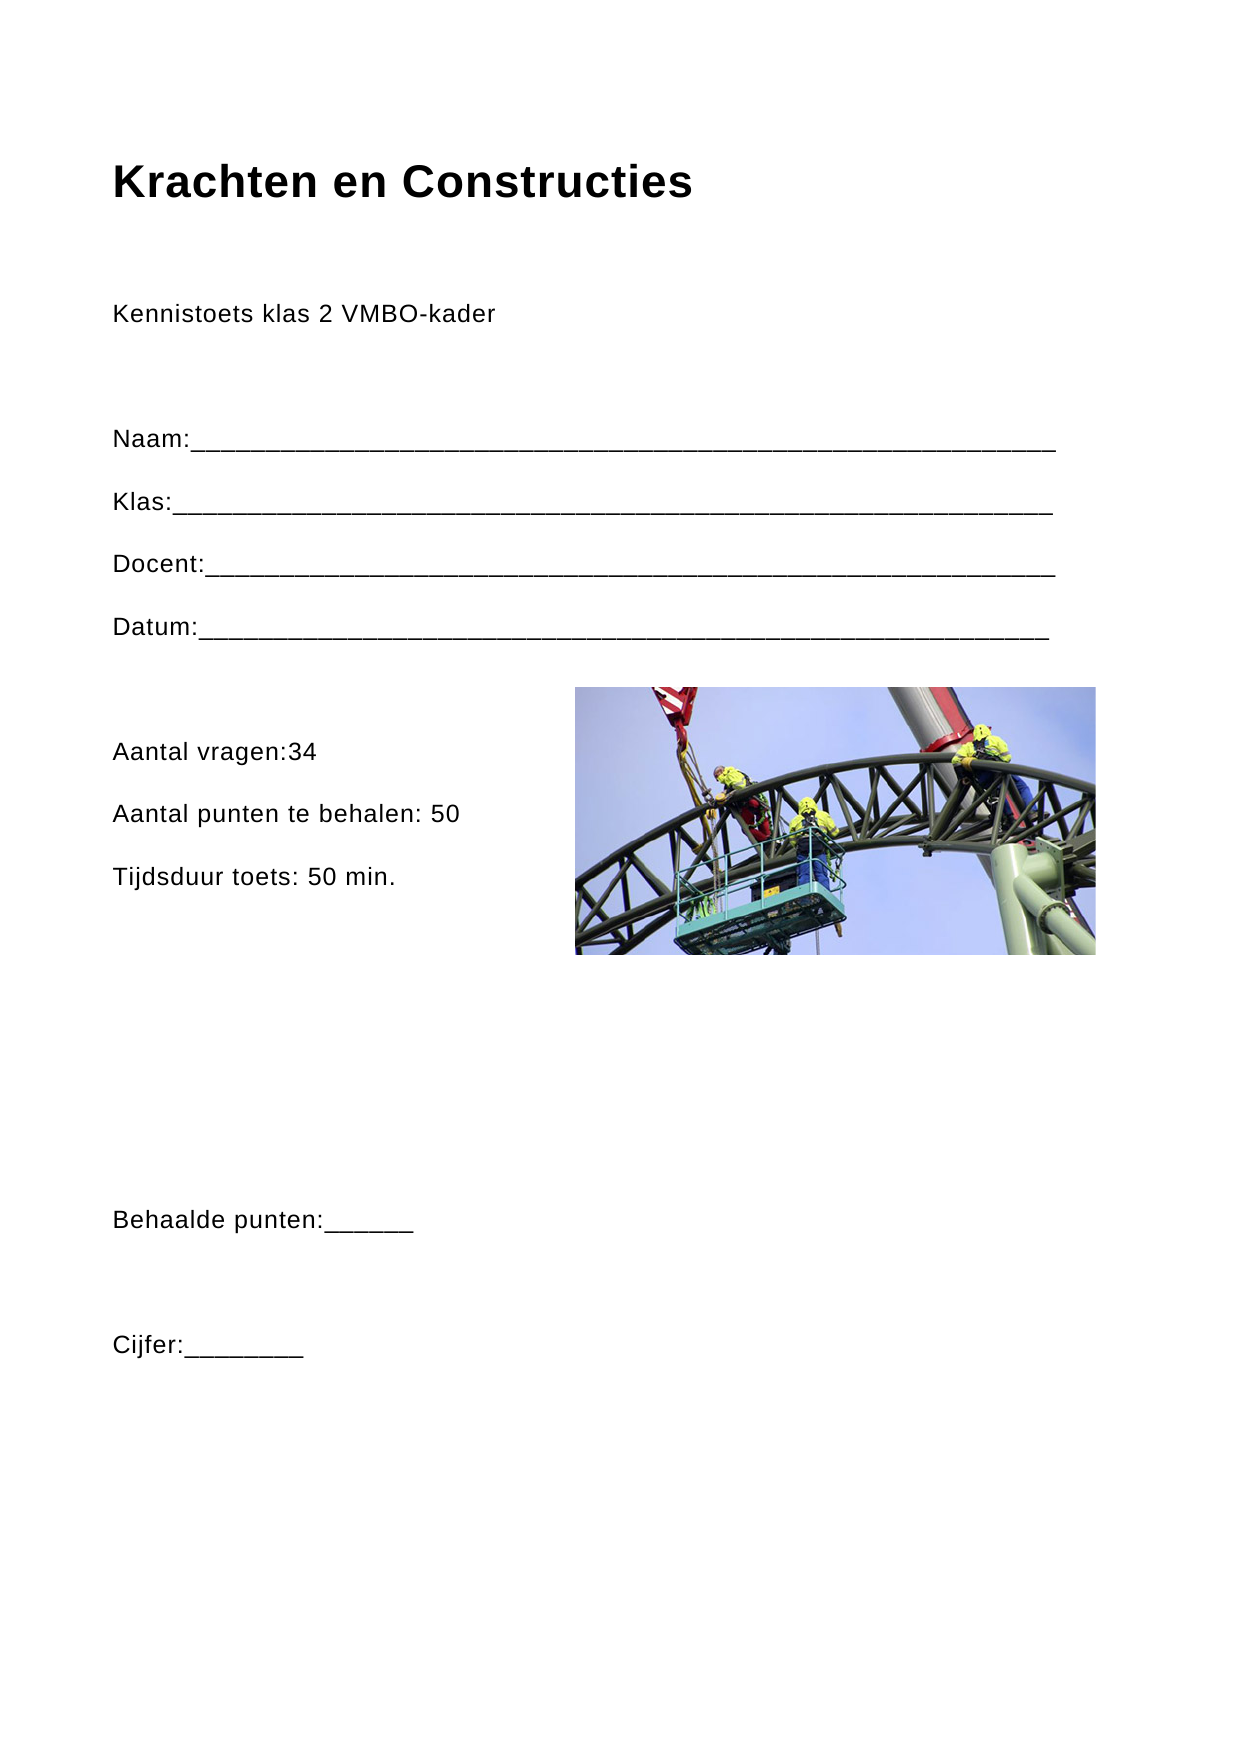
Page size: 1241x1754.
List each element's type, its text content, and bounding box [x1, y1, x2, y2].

text Krachten en Constructies Kennistoets klas 2 VMBO-kader Naam:__________________________________________________________ Klas:___________________________________________________________ Docent:_________________________________________________________ Datum:_________________________________________________________ Aantal vragen:34 Aantal punten te behalen: 50 Tijdsduur toets: 50 min. [112, 148, 1093, 960]
picture [575, 687, 1096, 955]
text Behaalde punten:______ Cijfer:________ [112, 991, 1093, 1366]
